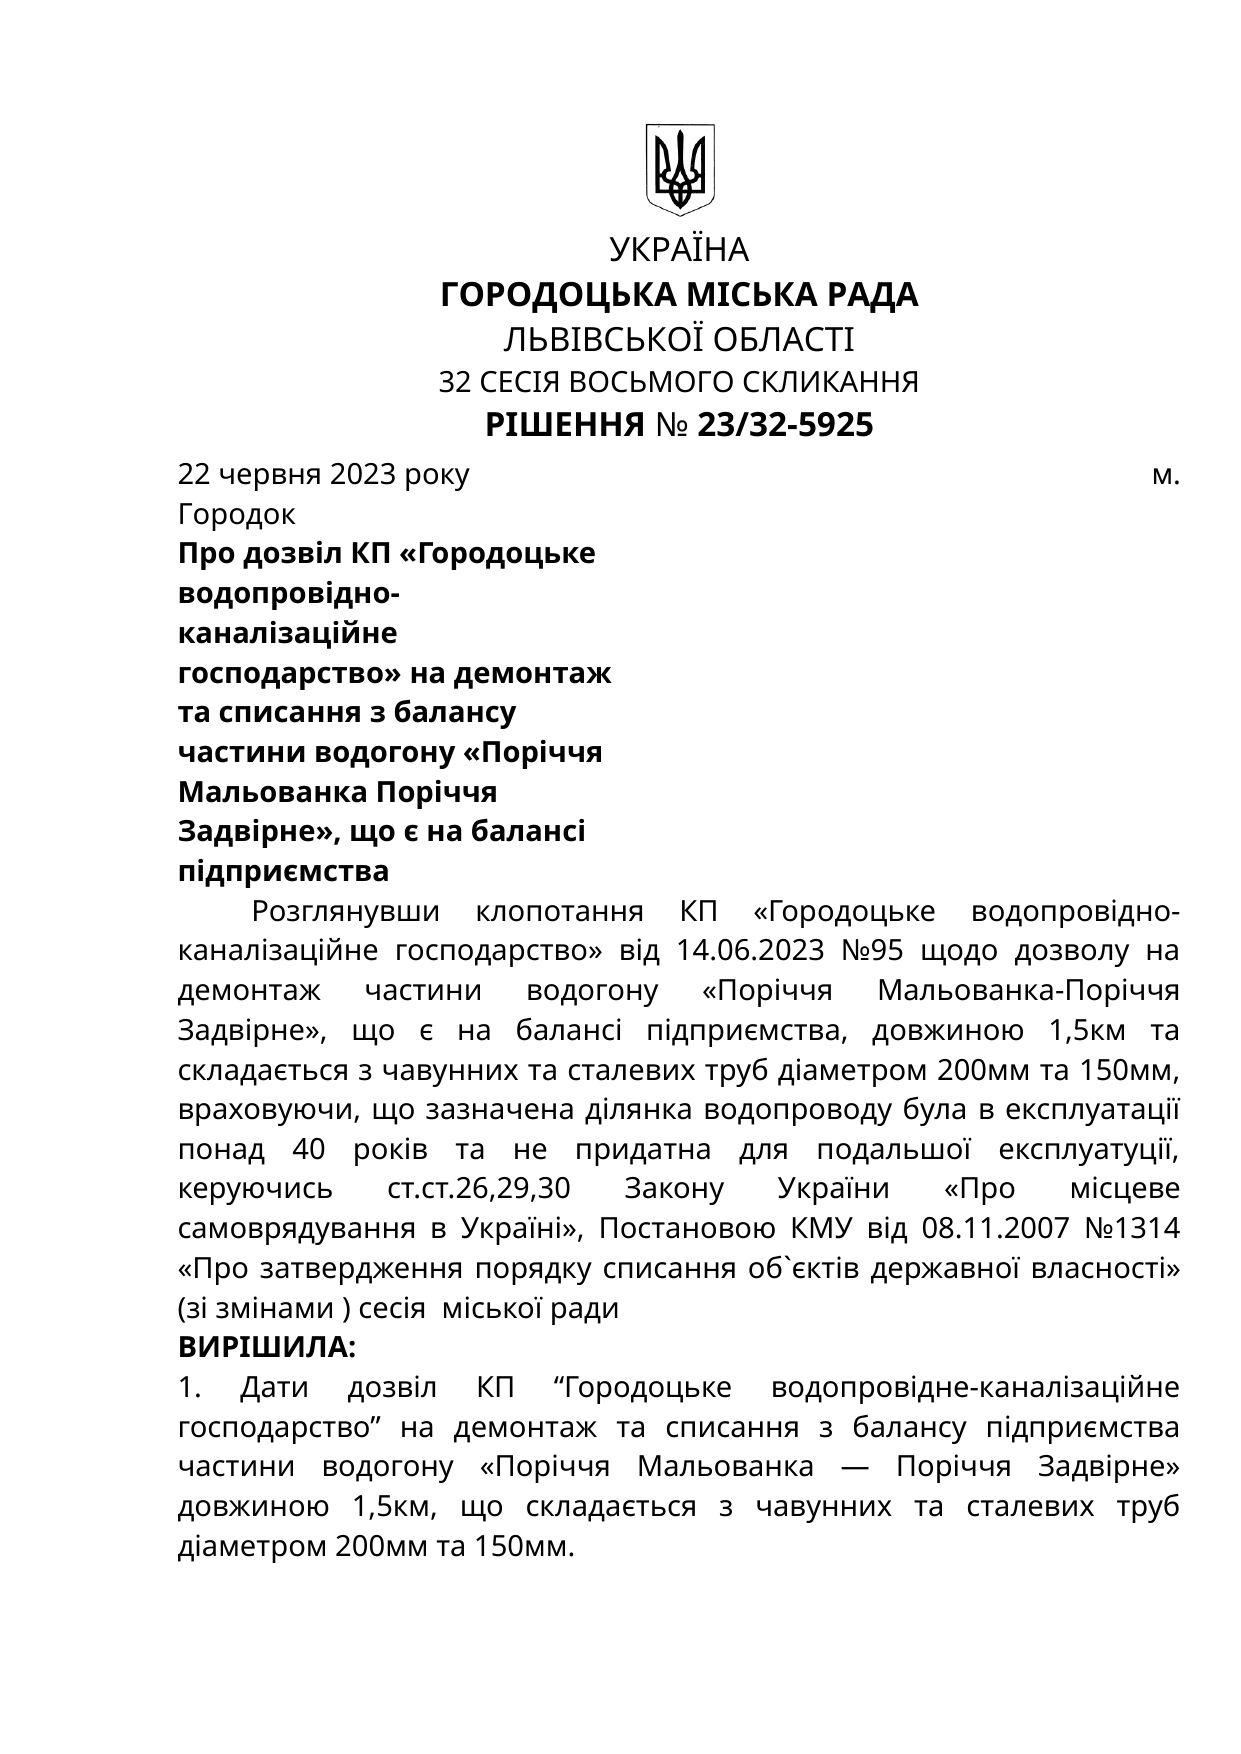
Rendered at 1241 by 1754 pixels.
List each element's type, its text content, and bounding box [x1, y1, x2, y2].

text 1. Дати дозвіл КП “Городоцьке водопровідне-каналізаційне господарство” на демонтаж та списання з балансу підприємства частини водогону «Поріччя Мальованка — Поріччя Задвірне» довжиною 1,5км, що складається з чавунних та сталевих труб діаметром 200мм та 150мм. [177, 1366, 1181, 1565]
text ГОРОДОЦЬКА МІСЬКА РАДА [177, 271, 1181, 316]
text РІШЕННЯ № 23/32-5925 [177, 401, 1181, 447]
text ЛЬВІВСЬКОЇ ОБЛАСТІ [177, 316, 1181, 362]
text УКРАЇНА [177, 225, 1181, 271]
text 32 сесія восьмого скликання [177, 362, 1181, 401]
text ВИРІШИЛА: [177, 1327, 1181, 1366]
text 22 червня 2023 року м. Городок [177, 453, 1181, 533]
picture [633, 118, 726, 221]
text Розглянувши клопотання КП «Городоцьке водопровідно-каналізаційне господарство» від 14.06.2023 №95 щодо дозволу на демонтаж частини водогону «Поріччя Мальованка-Поріччя Задвірне», що є на балансі підприємства, довжиною 1,5км та складається з чавунних та сталевих труб діаметром 200мм та 150мм, враховуючи, що зазначена ділянка водопроводу була в експлуатації понад 40 років та не придатна для подальшої експлуатуції, керуючись ст.ст.26,29,30 Закону України «Про місцеве самоврядування в Україні», Постановою КМУ від 08.11.2007 №1314 «Про затвердження порядку списання об`єктів державної власності» (зі змінами ) сесія міської ради [177, 890, 1181, 1327]
text Про дозвіл КП «Городоцьке водопровідно-каналізаційне господарство» на демонтаж та списання з балансу частини водогону «Поріччя Мальованка Поріччя Задвірне», що є на балансі підприємства [177, 533, 620, 890]
